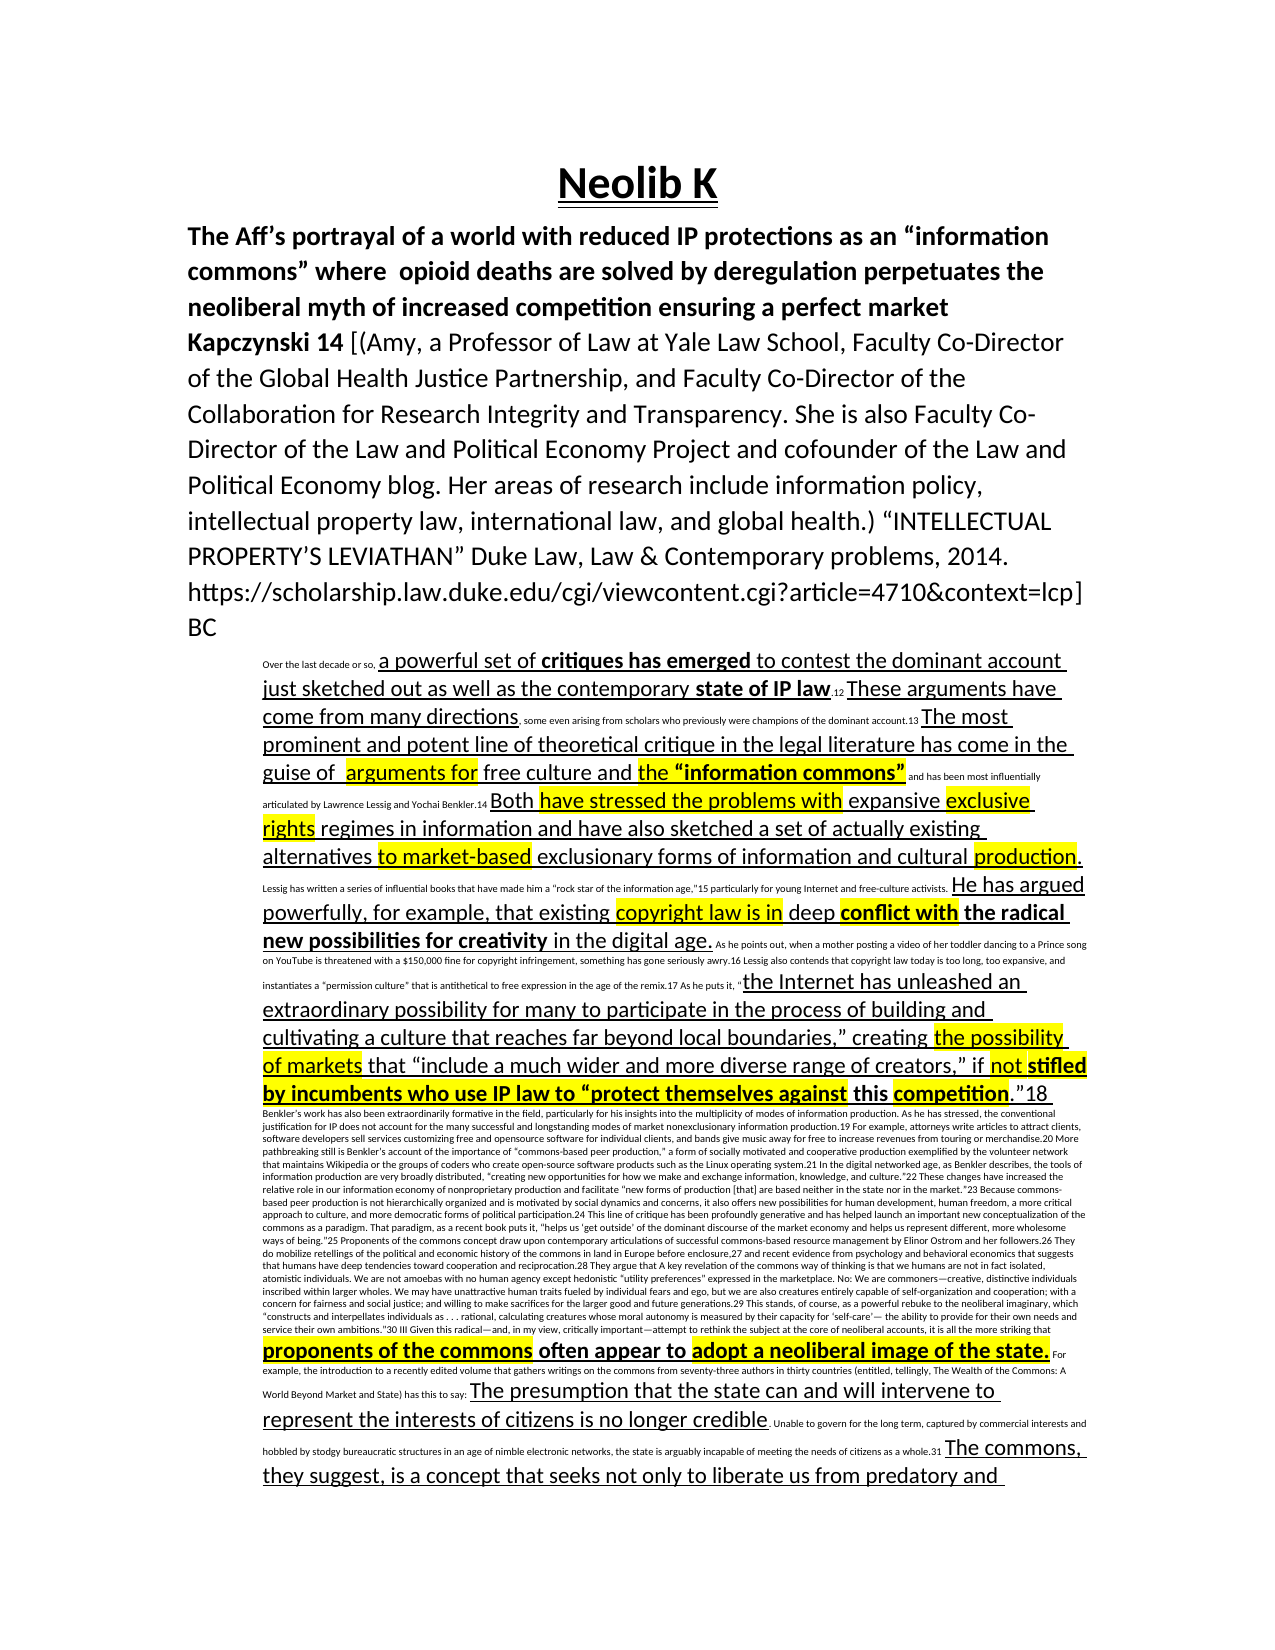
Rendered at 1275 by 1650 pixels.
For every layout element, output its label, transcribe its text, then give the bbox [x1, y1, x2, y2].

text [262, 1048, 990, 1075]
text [262, 1077, 1087, 1489]
subtitle The Aff’s portrayal of a world with reduced IP protections as an “information commons” where opioid deaths are solved by deregulation perpetuates the neoliberal myth of increased competition ensuring a perfect market Kapczynski 14 [(Amy, a Professor of Law at Yale Law School, Faculty Co-Director of the Global Health Justice Partnership, and Faculty Co-Director of the Collaboration for Research Integrity and Transparency. She is also Faculty Co-Director of the Law and Political Economy Project and cofounder of the Law and Political Economy blog. Her areas of research include information policy, intellectual property law, international law, and global health.) “INTELLECTUAL PROPERTY’S LEVIATHAN” Duke Law, Law & Contemporary problems, 2014. https://scholarship.law.duke.edu/cgi/viewcontent.cgi?article=4710&context=lcp] BC [187, 219, 1087, 643]
subtitle Neolib K [187, 154, 1087, 210]
